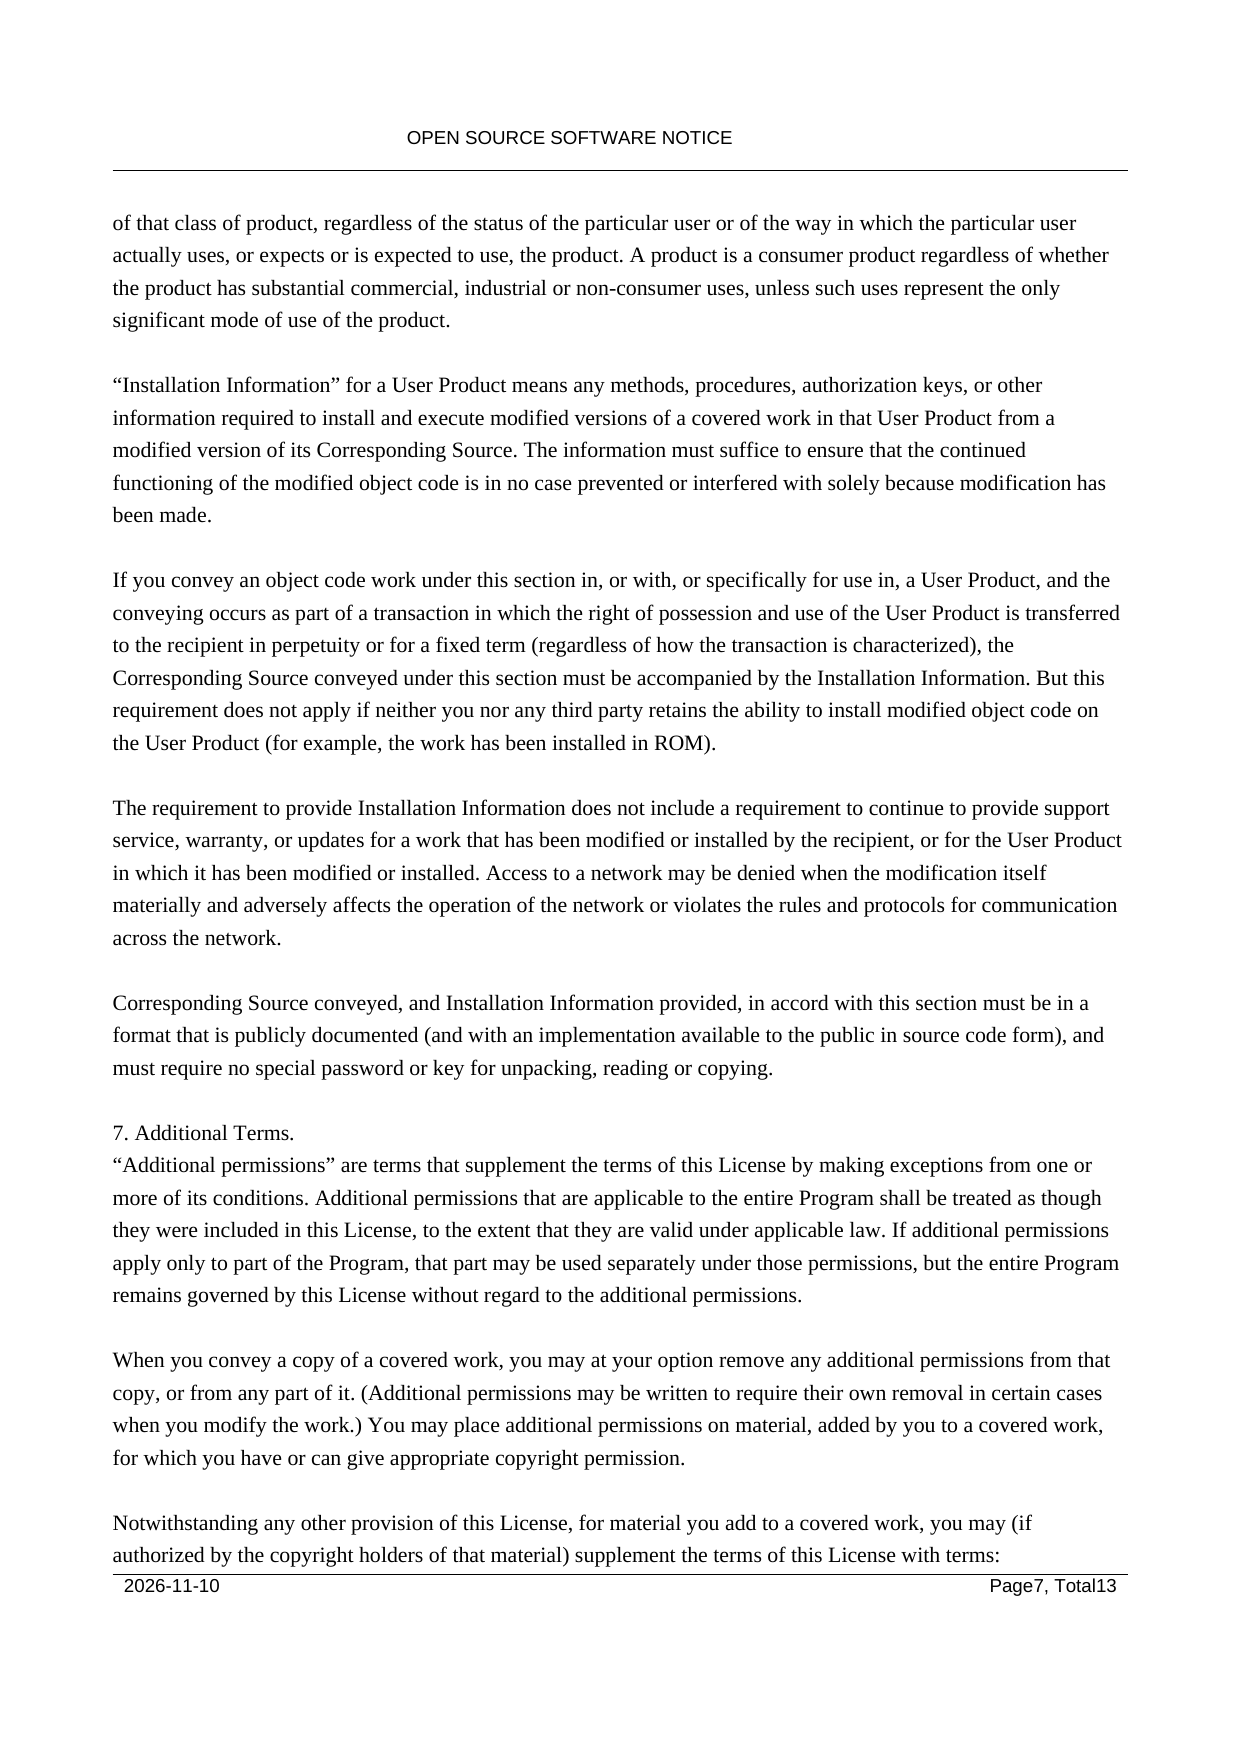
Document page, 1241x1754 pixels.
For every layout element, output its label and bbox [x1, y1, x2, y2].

text [112, 206, 1128, 1571]
